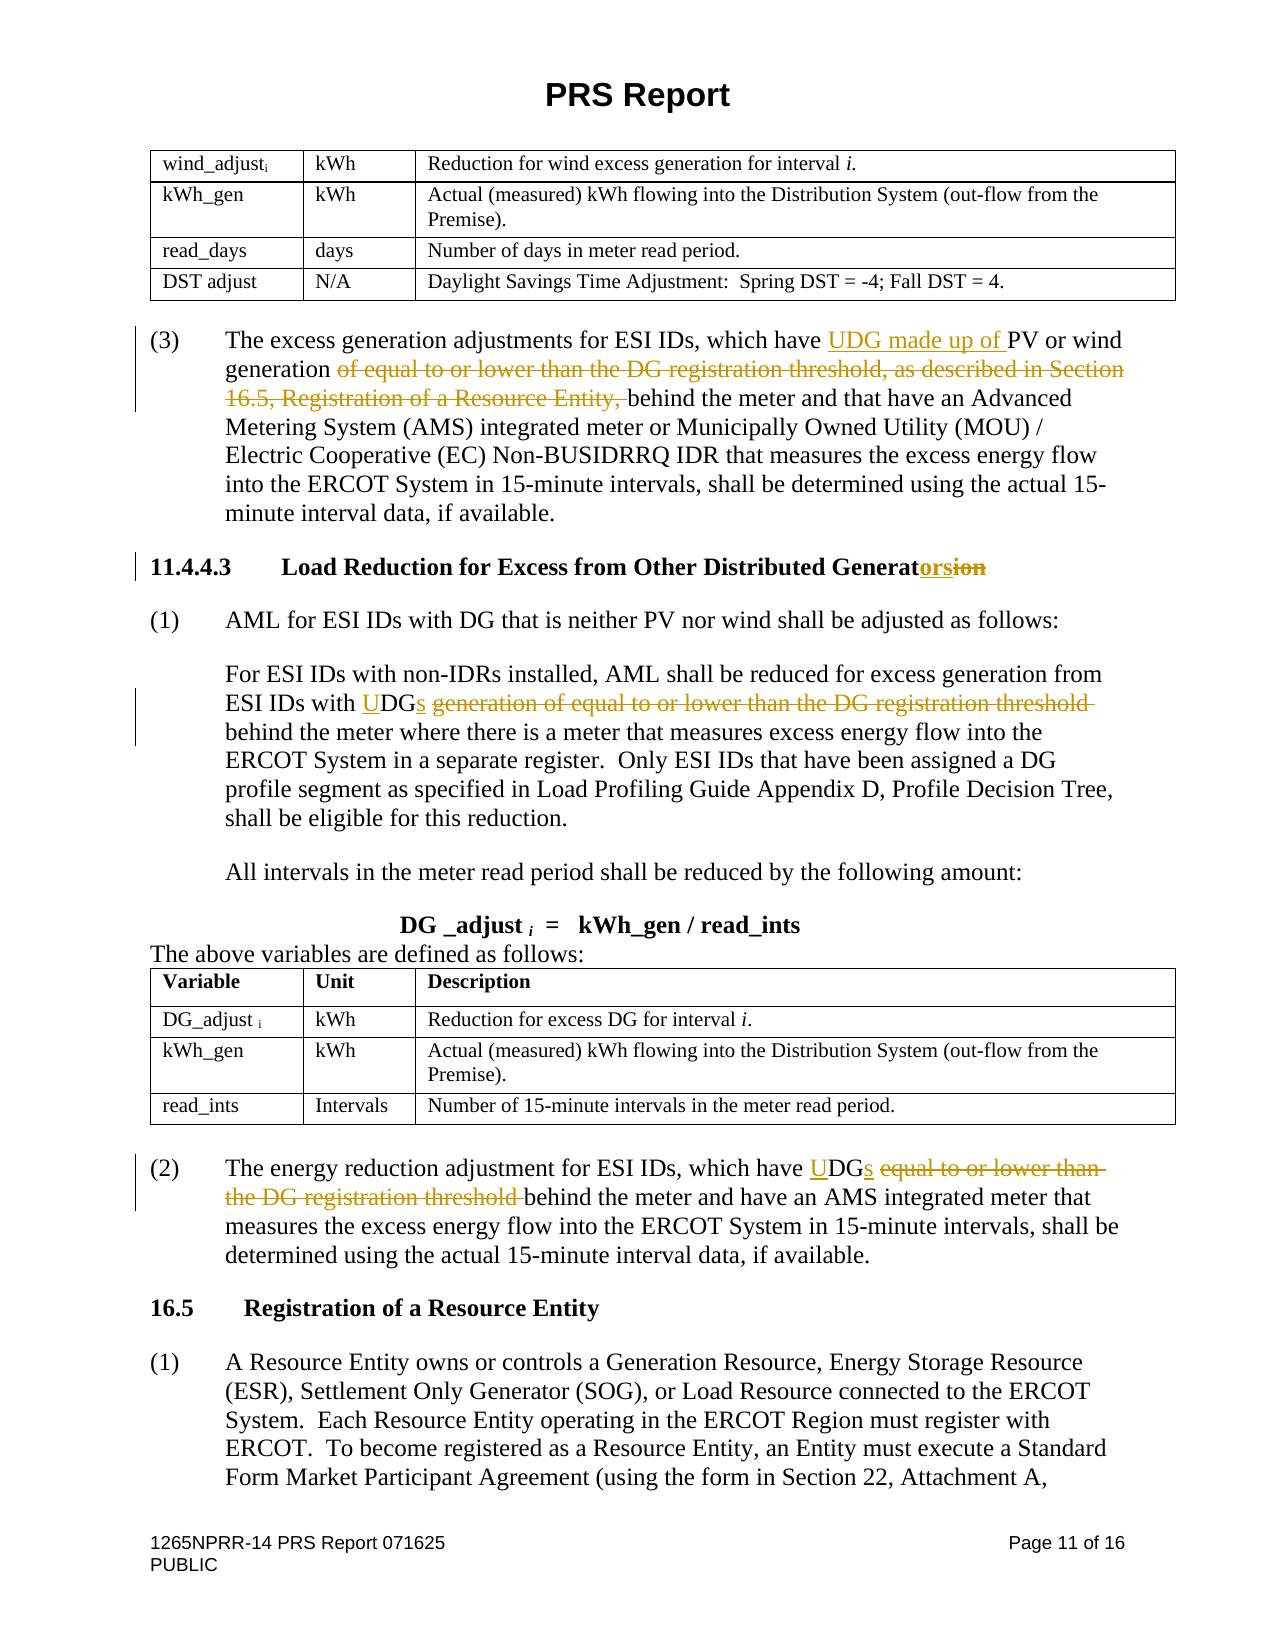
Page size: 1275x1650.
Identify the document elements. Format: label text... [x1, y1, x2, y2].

text 16.5 Registration of a Resource Entity [150, 1293, 1125, 1322]
table_cell kWh [304, 151, 415, 181]
text (1) AML for ESI IDs with DG that is neither PV nor wind shall be adjusted as follows: [150, 606, 1125, 634]
table_cell Actual (measured) kWh flowing into the Distribution System (out-flow from the Premise). [416, 183, 1175, 237]
table_cell Reduction for excess DG for interval i. [416, 1007, 1175, 1037]
table_cell Reduction for wind excess generation for interval i. [416, 151, 1175, 181]
table_cell kWh_gen [151, 1038, 303, 1092]
table_cell DST adjust [151, 269, 303, 299]
table_cell kWh_gen [151, 183, 303, 237]
text (3) The excess generation adjustments for ESI IDs, which have PV or wind generation behind the meter and that have an Advanced Metering System (AMS) integrated meter or Municipally Owned Utility (MOU) / Electric Cooperative (EC) Non-BUSIDRRQ IDR that measures the excess energy flow into the ERCOT System in 15-minute intervals, shall be determined using the actual 15-minute interval data, if available. [150, 326, 1125, 527]
table_cell kWh [304, 1007, 415, 1037]
table_cell kWh [304, 1038, 415, 1092]
table_cell read_ints [151, 1094, 303, 1124]
table_cell Actual (measured) kWh flowing into the Distribution System (out-flow from the Premise). [416, 1038, 1175, 1092]
text The above variables are defined as follows: [150, 939, 1125, 968]
table_cell N/A [304, 269, 415, 299]
table_header Variable [151, 969, 303, 1006]
table_cell read_days [151, 238, 303, 268]
text 11.4.4.3 Load Reduction for Excess from Other Distributed Generat [150, 552, 1125, 581]
text DG _adjust i = kWh_gen / read_ints [75, 911, 1125, 939]
table_cell Number of days in meter read period. [416, 238, 1175, 268]
table_cell Number of 15-minute intervals in the meter read period. [416, 1094, 1175, 1124]
table_cell wind_adjusti [151, 151, 303, 181]
text All intervals in the meter read period shall be reduced by the following amount: [225, 857, 1125, 886]
table_cell days [304, 238, 415, 268]
table_cell Daylight Savings Time Adjustment: Spring DST = -4; Fall DST = 4. [416, 269, 1175, 299]
table_cell kWh [304, 183, 415, 237]
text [150, 1347, 1125, 1491]
table_cell DG_adjust i [151, 1007, 303, 1037]
table_cell Intervals [304, 1094, 415, 1124]
text (2) The energy reduction adjustment for ESI IDs, which have DG behind the meter and have an AMS integrated meter that measures the excess energy flow into the ERCOT System in 15-minute intervals, shall be determined using the actual 15-minute interval data, if available. [150, 1153, 1125, 1268]
table_header Description [416, 969, 1175, 1006]
table_header Unit [304, 969, 415, 1006]
text For ESI IDs with non-IDRs installed, AML shall be reduced for excess generation from ESI IDs with DG behind the meter where there is a meter that measures excess energy flow into the ERCOT System in a separate register. Only ESI IDs that have been assigned a DG profile segment as specified in Load Profiling Guide Appendix D, Profile Decision Tree, shall be eligible for this reduction. [225, 659, 1125, 832]
